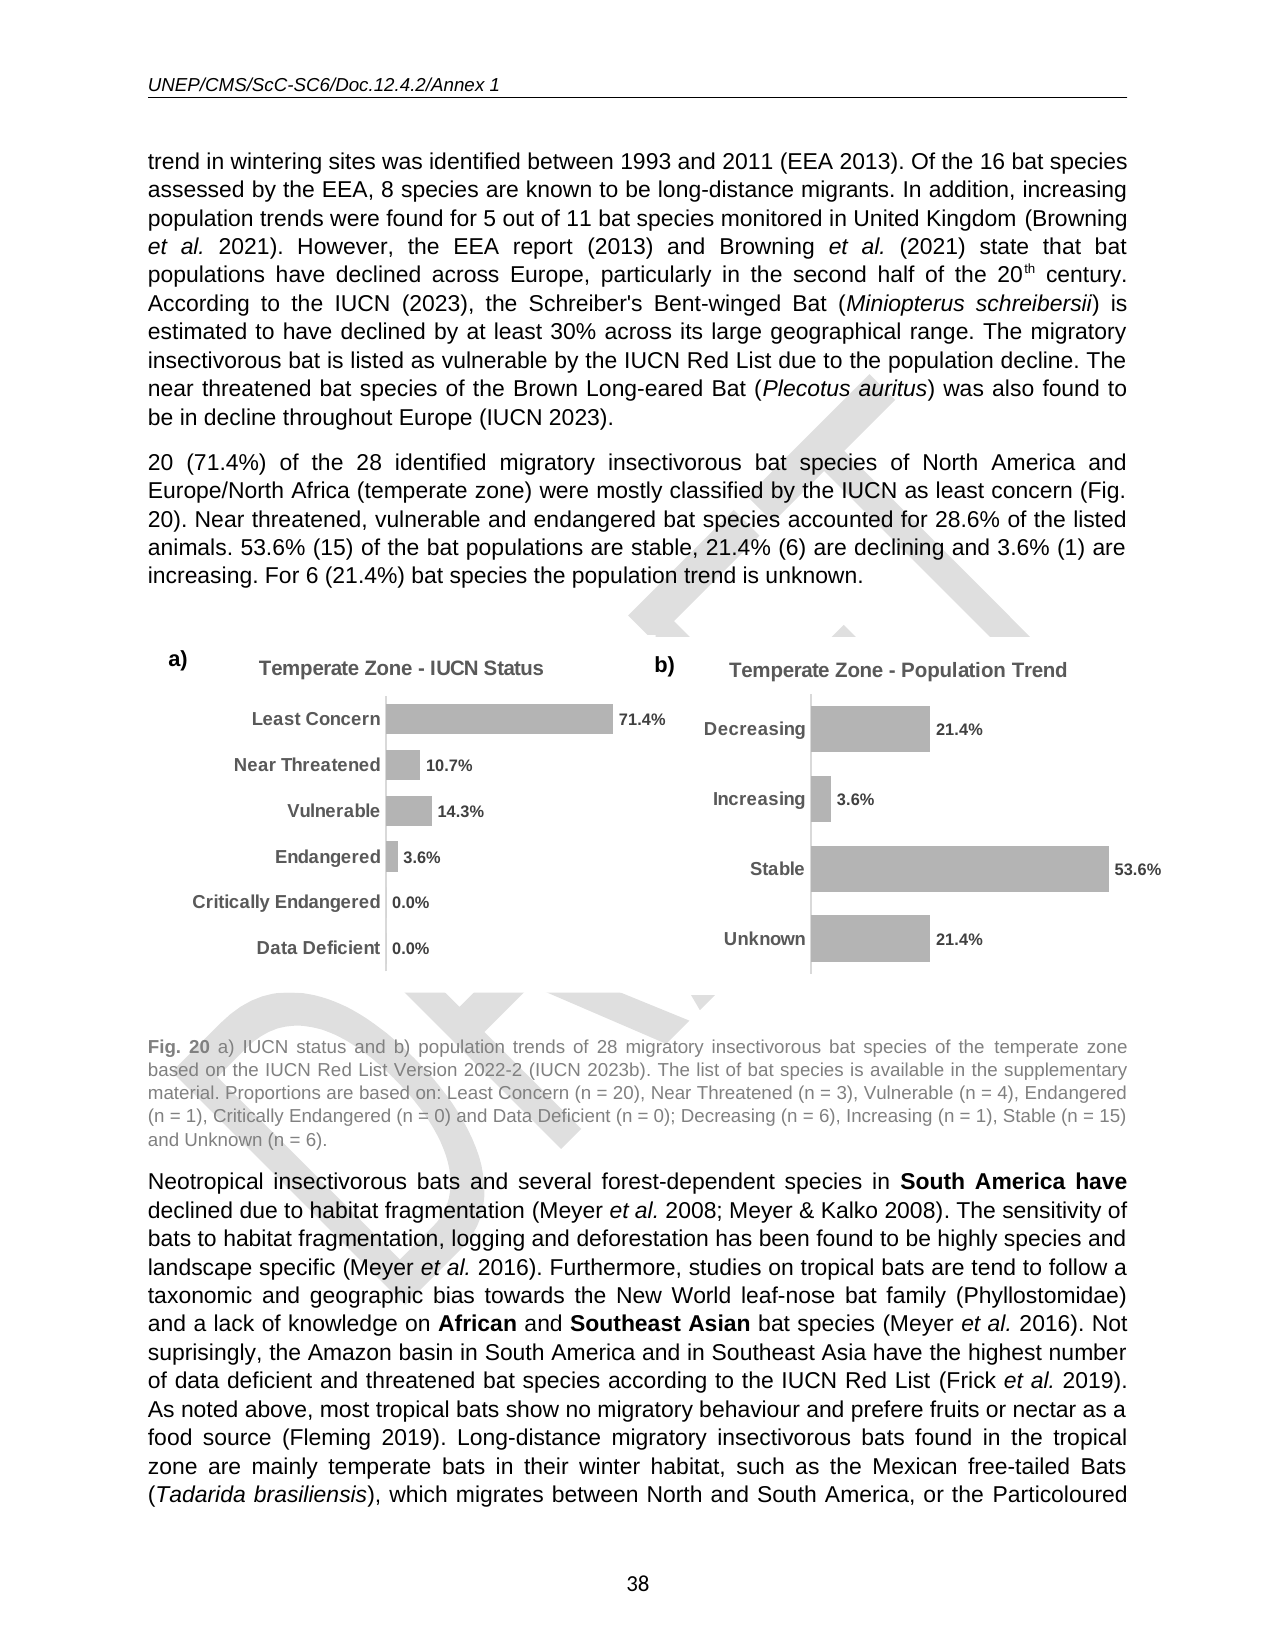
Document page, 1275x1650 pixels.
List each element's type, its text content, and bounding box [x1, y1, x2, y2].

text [148, 148, 1127, 430]
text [148, 1168, 1127, 1507]
text 20 (71.4%) of the 28 identified migratory insectivorous bat species of North America and Europe/North Africa (temperate zone) were mostly classified by the IUCN as least concern (Fig. 20). Near threatened, vulnerable and endangered bat species accounted for 28.6% of the listed animals. 53.6% (15) of the bat populations are stable, 21.4% (6) are declining and 3.6% (1) are increasing. For 6 (21.4%) bat species the population trend is unknown. [148, 449, 1127, 589]
text Fig. 20 a) IUCN status and b) population trends of 28 migratory insectivorous bat species of the temperate zone based on the IUCN Red List Version 2022-2 (IUCN 2023b). The list of bat species is available in the supplementary material. Proportions are based on: Least Concern (n = 20), Near Threatened (n = 3), Vulnerable (n = 4), Endangered (n = 1), Critically Endangered (n = 0) and Data Deficient (n = 0); Decreasing (n = 6), Increasing (n = 1), Stable (n = 15) and Unknown (n = 6). [148, 1035, 1127, 1150]
